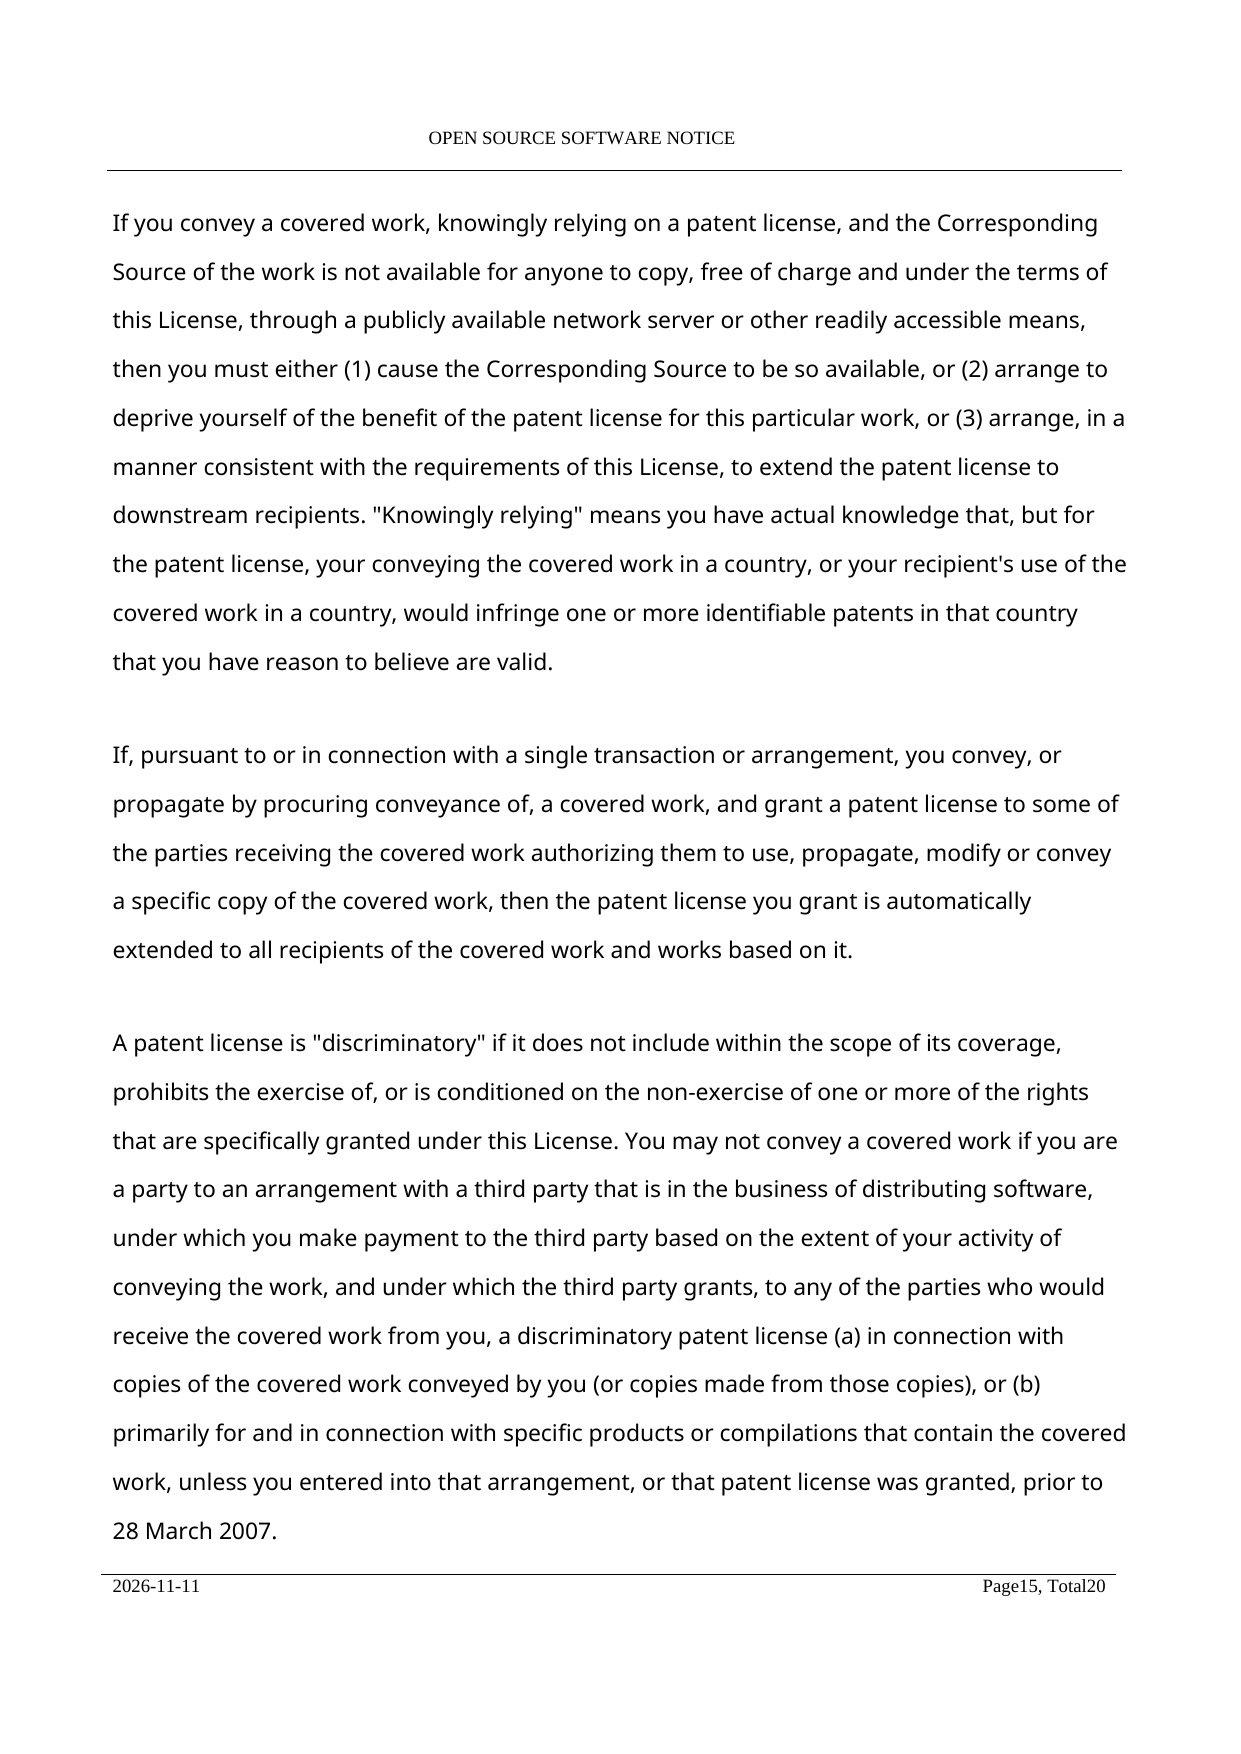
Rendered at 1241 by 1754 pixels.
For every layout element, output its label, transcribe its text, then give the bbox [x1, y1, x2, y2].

text A patent license is "discriminatory" if it does not include within the scope of its coverage, prohibits the exercise of, or is conditioned on the non-exercise of one or more of the rights that are specifically granted under this License. You may not convey a covered work if you are a party to an arrangement with a third party that is in the business of distributing software, under which you make payment to the third party based on the extent of your activity of conveying the work, and under which the third party grants, to any of the parties who would receive the covered work from you, a discriminatory patent license (a) in connection with copies of the covered work conveyed by you (or copies made from those copies), or (b) primarily for and in connection with specific products or compilations that contain the covered work, unless you entered into that arrangement, or that patent license was granted, prior to 28 March 2007. [112, 1027, 1128, 1547]
text If you convey a covered work, knowingly relying on a patent license, and the Corresponding Source of the work is not available for anyone to copy, free of charge and under the terms of this License, through a publicly available network server or other readily accessible means, then you must either (1) cause the Corresponding Source to be so available, or (2) arrange to deprive yourself of the benefit of the patent license for this particular work, or (3) arrange, in a manner consistent with the requirements of this License, to extend the patent license to downstream recipients. "Knowingly relying" means you have actual knowledge that, but for the patent license, your conveying the covered work in a country, or your recipient's use of the covered work in a country, would infringe one or more identifiable patents in that country that you have reason to believe are valid. [112, 206, 1128, 678]
text If, pursuant to or in connection with a single transaction or arrangement, you convey, or propagate by procuring conveyance of, a covered work, and grant a patent license to some of the parties receiving the covered work authorizing them to use, propagate, modify or convey a specific copy of the covered work, then the patent license you grant is automatically extended to all recipients of the covered work and works based on it. [112, 738, 1128, 966]
